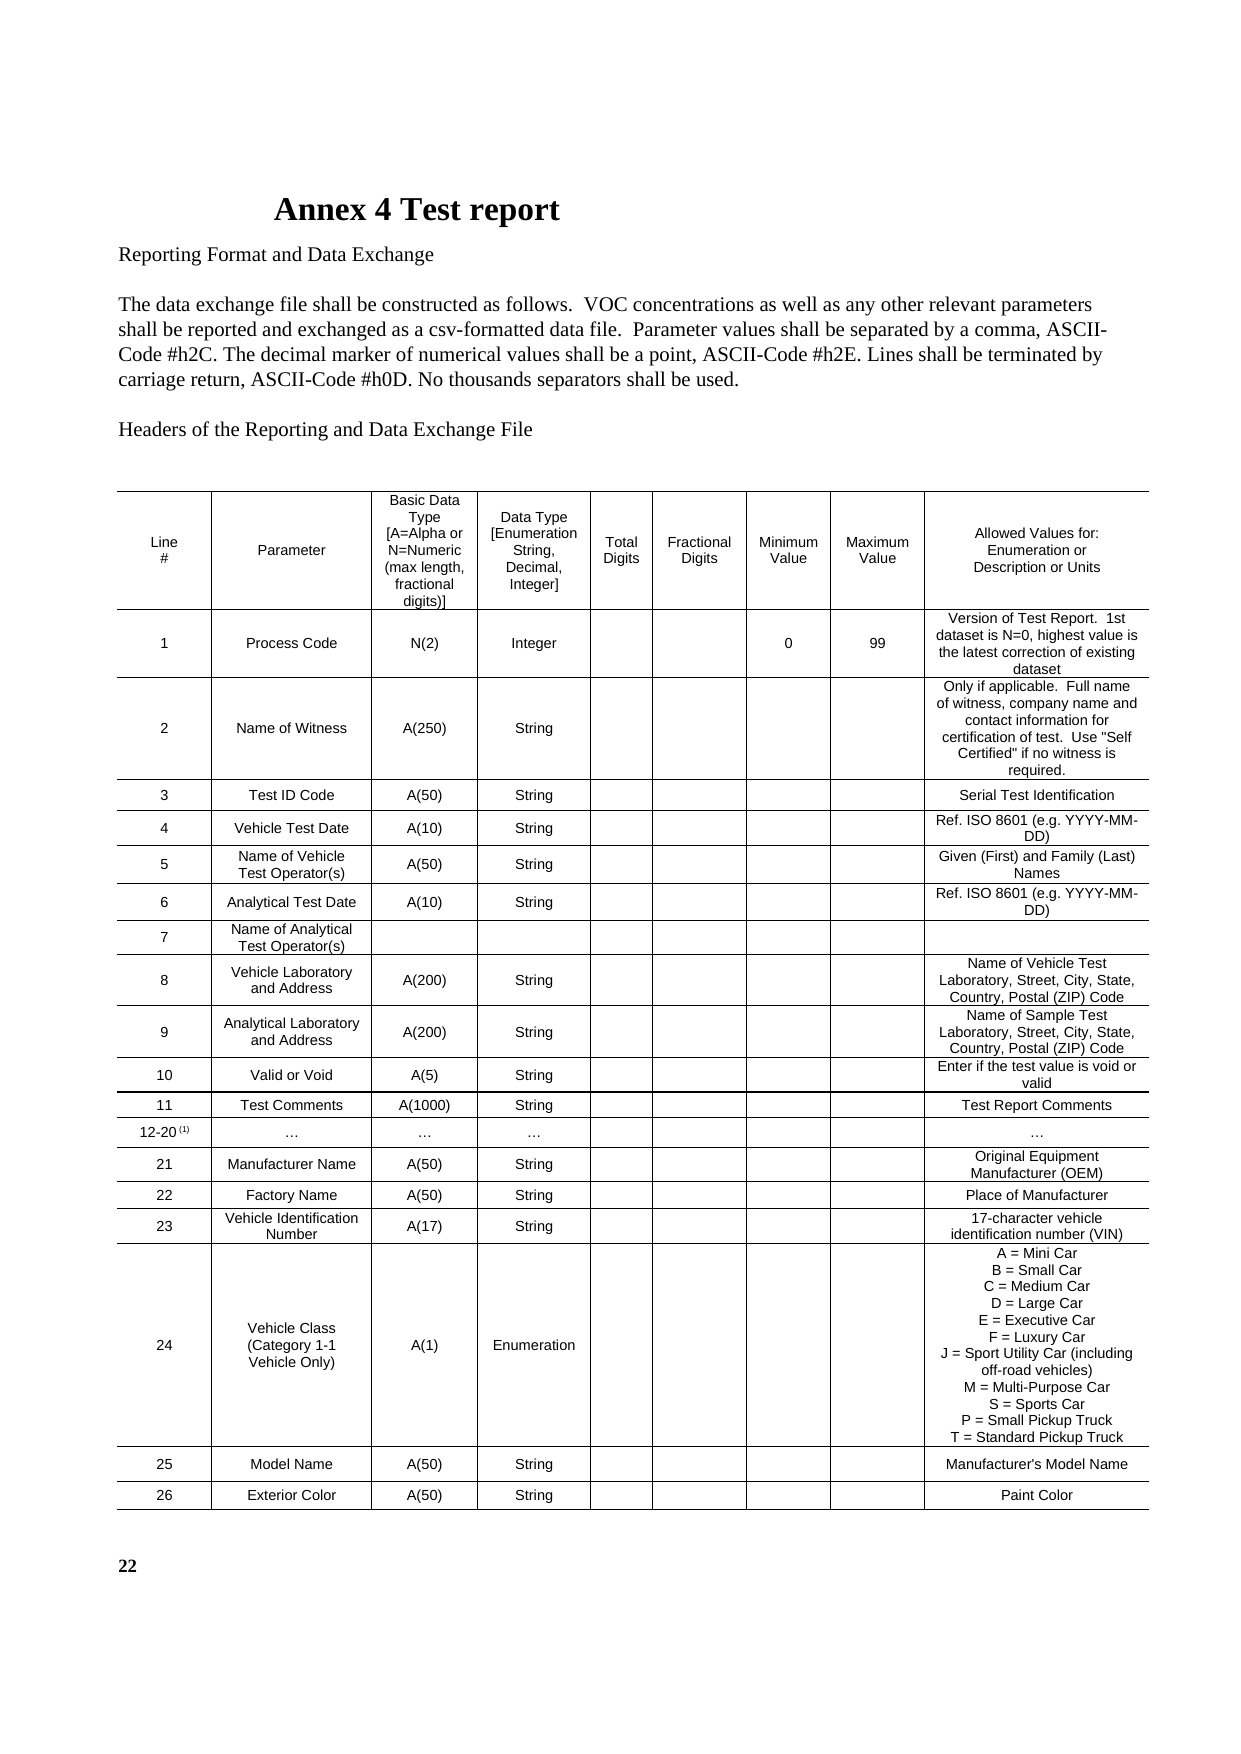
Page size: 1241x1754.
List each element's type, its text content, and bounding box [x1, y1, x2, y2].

table_cell 1 [117, 610, 211, 677]
table_header Line # [117, 492, 211, 609]
table_cell Place of Manufacturer [925, 1182, 1149, 1208]
table_cell Vehicle Class (Category 1-1 Vehicle Only) [212, 1244, 371, 1446]
table_cell [831, 1447, 924, 1481]
table_cell 10 [117, 1058, 211, 1091]
table_cell A = Mini Car B = Small Car C = Medium Car D = Large Car E = Executive Car F = Luxury Car J = Sport Utility Car (including off-road vehicles) M = Multi-Purpose Car S = Sports Car P = Small Pickup Truck T = Standard Pickup Truck [925, 1244, 1149, 1446]
table_cell [653, 1182, 746, 1208]
table_cell 2 [117, 678, 211, 779]
table_cell [747, 884, 830, 919]
table_cell [831, 1006, 924, 1057]
table_cell 4 [117, 811, 211, 845]
table_header Maximum Value [831, 492, 924, 609]
table_cell [831, 846, 924, 883]
table_cell Valid or Void [212, 1058, 371, 1091]
table_cell [747, 1447, 830, 1481]
table_cell A(200) [372, 955, 477, 1005]
table_cell [653, 846, 746, 883]
table_header Basic Data Type [A=Alpha or N=Numeric (max length, fractional digits)] [372, 492, 477, 609]
table_cell Manufacturer's Model Name [925, 1447, 1149, 1481]
table_cell [591, 1244, 652, 1446]
table_cell 0 [747, 610, 830, 677]
table_cell 22 [117, 1182, 211, 1208]
table_cell [747, 1006, 830, 1057]
table_cell A(1) [372, 1244, 477, 1446]
table_cell 11 [117, 1093, 211, 1117]
table_cell Name of Witness [212, 678, 371, 779]
table_cell Name of Sample Test Laboratory, Street, City, State, Country, Postal (ZIP) Code [925, 1006, 1149, 1057]
table_cell [591, 846, 652, 883]
table_cell [747, 678, 830, 779]
table_cell [747, 811, 830, 845]
table_cell … [925, 1118, 1149, 1147]
table_cell [591, 955, 652, 1005]
table_cell [653, 1118, 746, 1147]
table_cell 23 [117, 1209, 211, 1243]
text Headers of the Reporting and Data Exchange File [118, 416, 1122, 441]
table_cell [591, 1058, 652, 1091]
table_cell Model Name [212, 1447, 371, 1481]
table_cell [747, 780, 830, 810]
table_cell A(50) [372, 1482, 477, 1509]
table_cell String [478, 1482, 590, 1509]
table_cell String [478, 678, 590, 779]
table_cell [653, 1244, 746, 1446]
table_cell A(17) [372, 1209, 477, 1243]
table_cell 99 [831, 610, 924, 677]
table_header Allowed Values for: Enumeration or Description or Units [925, 492, 1149, 609]
table_cell String [478, 846, 590, 883]
table_cell Ref. ISO 8601 (e.g. YYYY-MM-DD) [925, 811, 1149, 845]
table_cell [653, 780, 746, 810]
table_cell [591, 811, 652, 845]
table_cell String [478, 1093, 590, 1117]
table_cell A(50) [372, 780, 477, 810]
table_cell Factory Name [212, 1182, 371, 1208]
table_cell [653, 811, 746, 845]
table_cell Only if applicable. Full name of witness, company name and contact information for certification of test. Use "Self Certified" if no witness is required. [925, 678, 1149, 779]
table_cell [653, 884, 746, 919]
table_cell [747, 1182, 830, 1208]
table_cell … [212, 1118, 371, 1147]
table_cell 6 [117, 884, 211, 919]
table_cell String [478, 1209, 590, 1243]
table_cell [747, 846, 830, 883]
table_header Fractional Digits [653, 492, 746, 609]
table_cell A(50) [372, 1148, 477, 1181]
table_cell [653, 1148, 746, 1181]
table_cell A(250) [372, 678, 477, 779]
table_cell [653, 1447, 746, 1481]
table_cell Paint Color [925, 1482, 1149, 1509]
table_cell 12-20 (1) [117, 1118, 211, 1147]
table_cell A(50) [372, 1182, 477, 1208]
table_cell [831, 1244, 924, 1446]
table_cell 21 [117, 1148, 211, 1181]
table_cell A(50) [372, 846, 477, 883]
table_cell String [478, 1182, 590, 1208]
table_cell A(1000) [372, 1093, 477, 1117]
text The data exchange file shall be constructed as follows. VOC concentrations as well as any other relevant parameters shall be reported and exchanged as a csv-formatted data file. Parameter values shall be separated by a comma, ASCII-Code #h2C. The decimal marker of numerical values shall be a point, ASCII-Code #h2E. Lines shall be terminated by carriage return, ASCII-Code #h0D. No thousands separators shall be used. [118, 291, 1122, 391]
table_header Parameter [212, 492, 371, 609]
table_cell [831, 811, 924, 845]
table_cell Exterior Color [212, 1482, 371, 1509]
table_cell 8 [117, 955, 211, 1005]
table_cell [591, 921, 652, 954]
table_cell Test Report Comments [925, 1093, 1149, 1117]
table_cell A(10) [372, 811, 477, 845]
table_cell [831, 955, 924, 1005]
table_cell Integer [478, 610, 590, 677]
table_cell Vehicle Identification Number [212, 1209, 371, 1243]
table_cell [653, 1058, 746, 1091]
table_cell 26 [117, 1482, 211, 1509]
table_header Minimum Value [747, 492, 830, 609]
table_cell [747, 1482, 830, 1509]
table_cell [591, 1118, 652, 1147]
table_header Total Digits [591, 492, 652, 609]
table_cell [653, 1209, 746, 1243]
table_cell Analytical Test Date [212, 884, 371, 919]
table_cell [831, 1093, 924, 1117]
table_cell Name of Vehicle Test Operator(s) [212, 846, 371, 883]
subtitle Annex 4 Test report [274, 190, 1122, 228]
table_cell [591, 1182, 652, 1208]
table_cell Vehicle Laboratory and Address [212, 955, 371, 1005]
table_cell [591, 610, 652, 677]
table_cell String [478, 955, 590, 1005]
table_cell [747, 1118, 830, 1147]
table_cell String [478, 811, 590, 845]
table_cell Test ID Code [212, 780, 371, 810]
table_cell Enter if the test value is void or valid [925, 1058, 1149, 1091]
table_cell [831, 678, 924, 779]
table_cell 25 [117, 1447, 211, 1481]
table_cell [831, 780, 924, 810]
table_cell [831, 1058, 924, 1091]
table_cell [591, 1482, 652, 1509]
table_cell [747, 1058, 830, 1091]
table_cell [372, 921, 477, 954]
table_cell [591, 1209, 652, 1243]
table_cell A(200) [372, 1006, 477, 1057]
table_cell … [372, 1118, 477, 1147]
table_cell [747, 955, 830, 1005]
table_cell [831, 1482, 924, 1509]
table_cell [831, 884, 924, 919]
table_cell Original Equipment Manufacturer (OEM) [925, 1148, 1149, 1181]
table_cell [925, 921, 1149, 954]
table_cell 17-character vehicle identification number (VIN) [925, 1209, 1149, 1243]
table_cell Manufacturer Name [212, 1148, 371, 1181]
table_cell A(10) [372, 884, 477, 919]
table_cell [478, 921, 590, 954]
table_cell String [478, 1006, 590, 1057]
table_cell [591, 1093, 652, 1117]
table_cell [747, 921, 830, 954]
table_cell [831, 921, 924, 954]
table_cell String [478, 1058, 590, 1091]
table_cell String [478, 1447, 590, 1481]
table_cell String [478, 884, 590, 919]
table_cell N(2) [372, 610, 477, 677]
table_cell String [478, 1148, 590, 1181]
table_cell [747, 1209, 830, 1243]
table_cell A(5) [372, 1058, 477, 1091]
table_cell [653, 610, 746, 677]
table_cell [653, 921, 746, 954]
table_cell Enumeration [478, 1244, 590, 1446]
table_cell Name of Vehicle Test Laboratory, Street, City, State, Country, Postal (ZIP) Code [925, 955, 1149, 1005]
table_cell 9 [117, 1006, 211, 1057]
table_cell String [478, 780, 590, 810]
table_cell Ref. ISO 8601 (e.g. YYYY-MM-DD) [925, 884, 1149, 919]
table_cell [831, 1182, 924, 1208]
table_cell [653, 678, 746, 779]
table_cell 3 [117, 780, 211, 810]
table_cell [653, 1482, 746, 1509]
table_cell [591, 1447, 652, 1481]
table_cell 24 [117, 1244, 211, 1446]
table_cell [653, 1093, 746, 1117]
table_cell [591, 780, 652, 810]
table_cell [747, 1148, 830, 1181]
table_cell [831, 1209, 924, 1243]
table_cell Given (First) and Family (Last) Names [925, 846, 1149, 883]
table_cell [831, 1118, 924, 1147]
table_cell … [478, 1118, 590, 1147]
table_cell [591, 678, 652, 779]
table_cell 5 [117, 846, 211, 883]
table_cell [747, 1093, 830, 1117]
table_header Data Type [Enumeration String, Decimal, Integer] [478, 492, 590, 609]
table_cell [653, 955, 746, 1005]
table_cell [591, 1006, 652, 1057]
table_cell A(50) [372, 1447, 477, 1481]
table_cell Vehicle Test Date [212, 811, 371, 845]
table_cell Analytical Laboratory and Address [212, 1006, 371, 1057]
text Reporting Format and Data Exchange [118, 241, 1122, 266]
table_cell 7 [117, 921, 211, 954]
table_cell Process Code [212, 610, 371, 677]
table_cell [831, 1148, 924, 1181]
table_cell [591, 1148, 652, 1181]
table_cell Serial Test Identification [925, 780, 1149, 810]
table_cell Version of Test Report. 1st dataset is N=0, highest value is the latest correction of existing dataset [925, 610, 1149, 677]
table_cell [591, 884, 652, 919]
table_cell [747, 1244, 830, 1446]
table_cell Test Comments [212, 1093, 371, 1117]
table_cell [653, 1006, 746, 1057]
table_cell Name of Analytical Test Operator(s) [212, 921, 371, 954]
